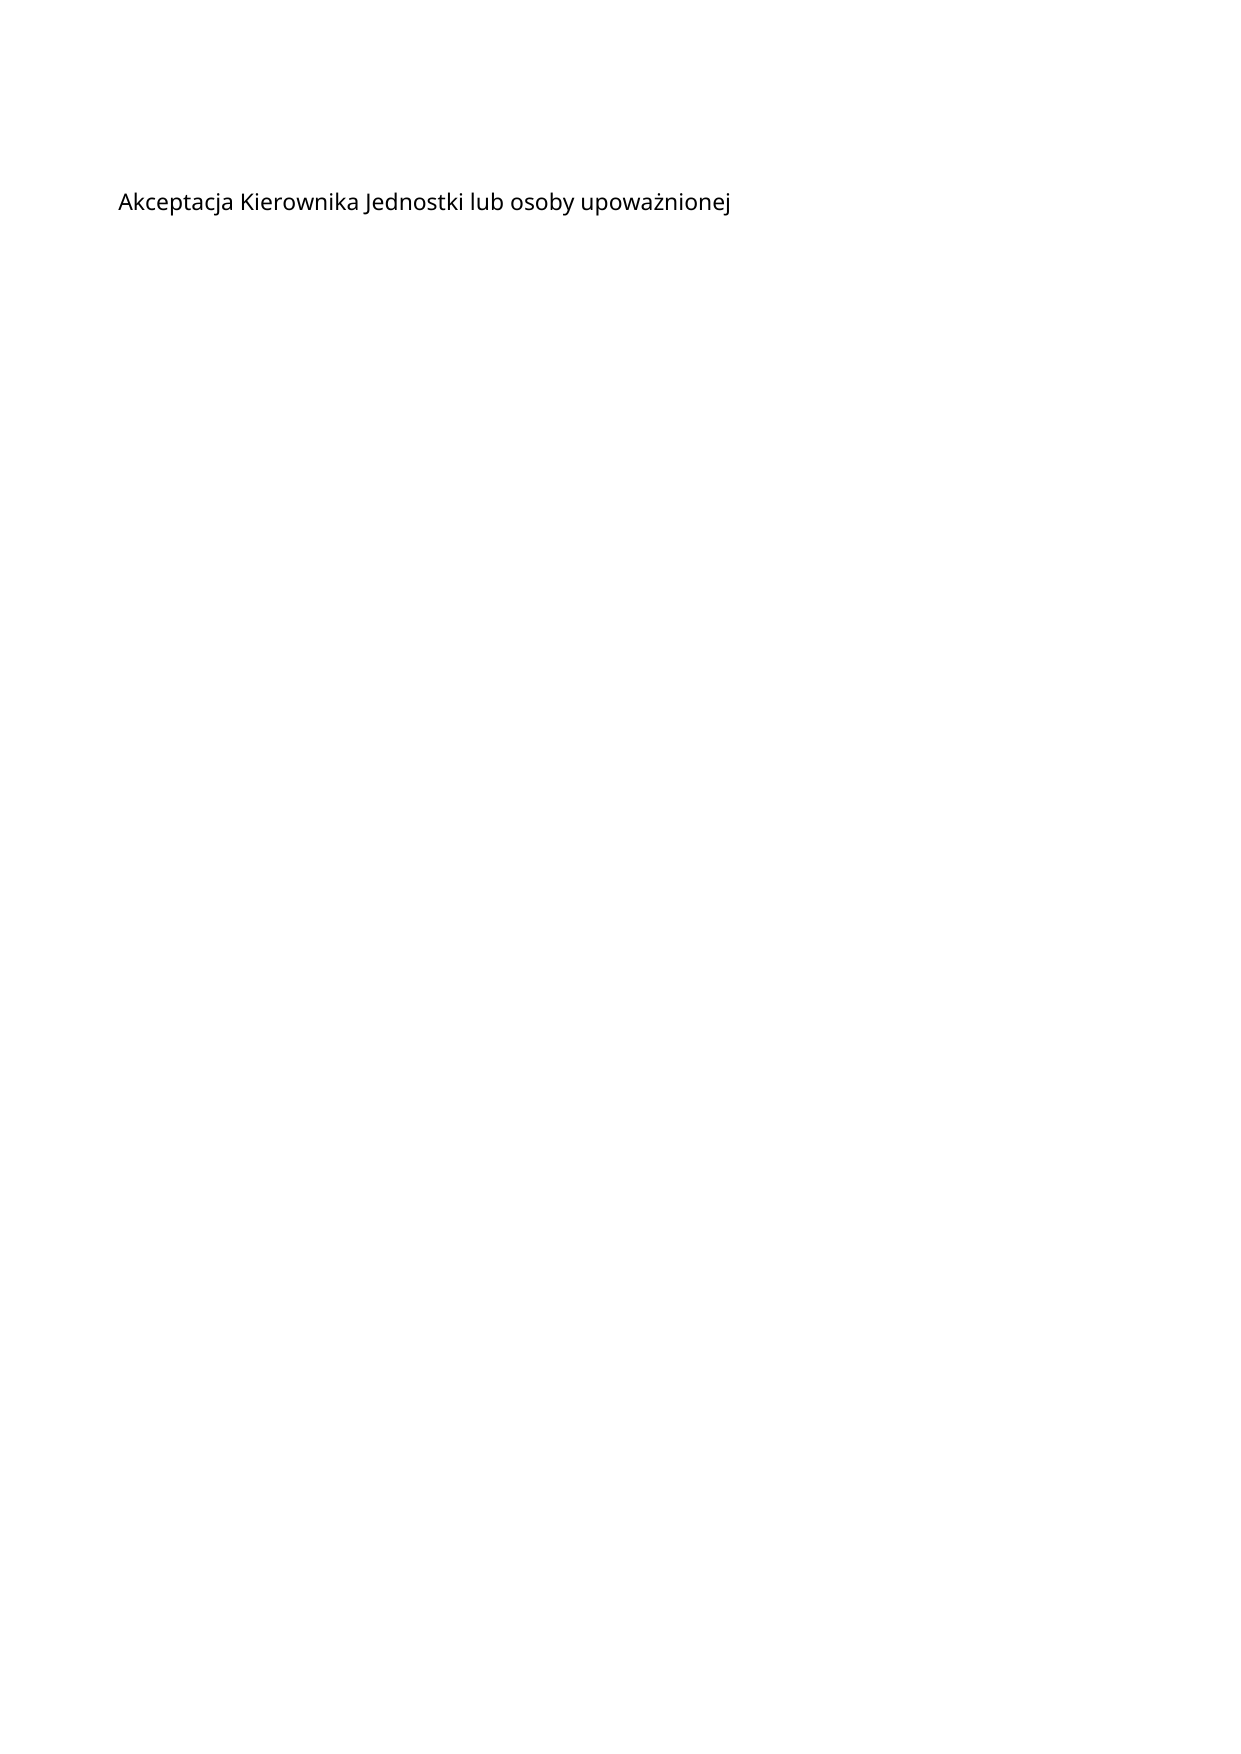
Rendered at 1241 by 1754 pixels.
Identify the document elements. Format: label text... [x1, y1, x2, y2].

text Akceptacja Kierownika Jednostki lub osoby upoważnionej [118, 186, 1122, 217]
